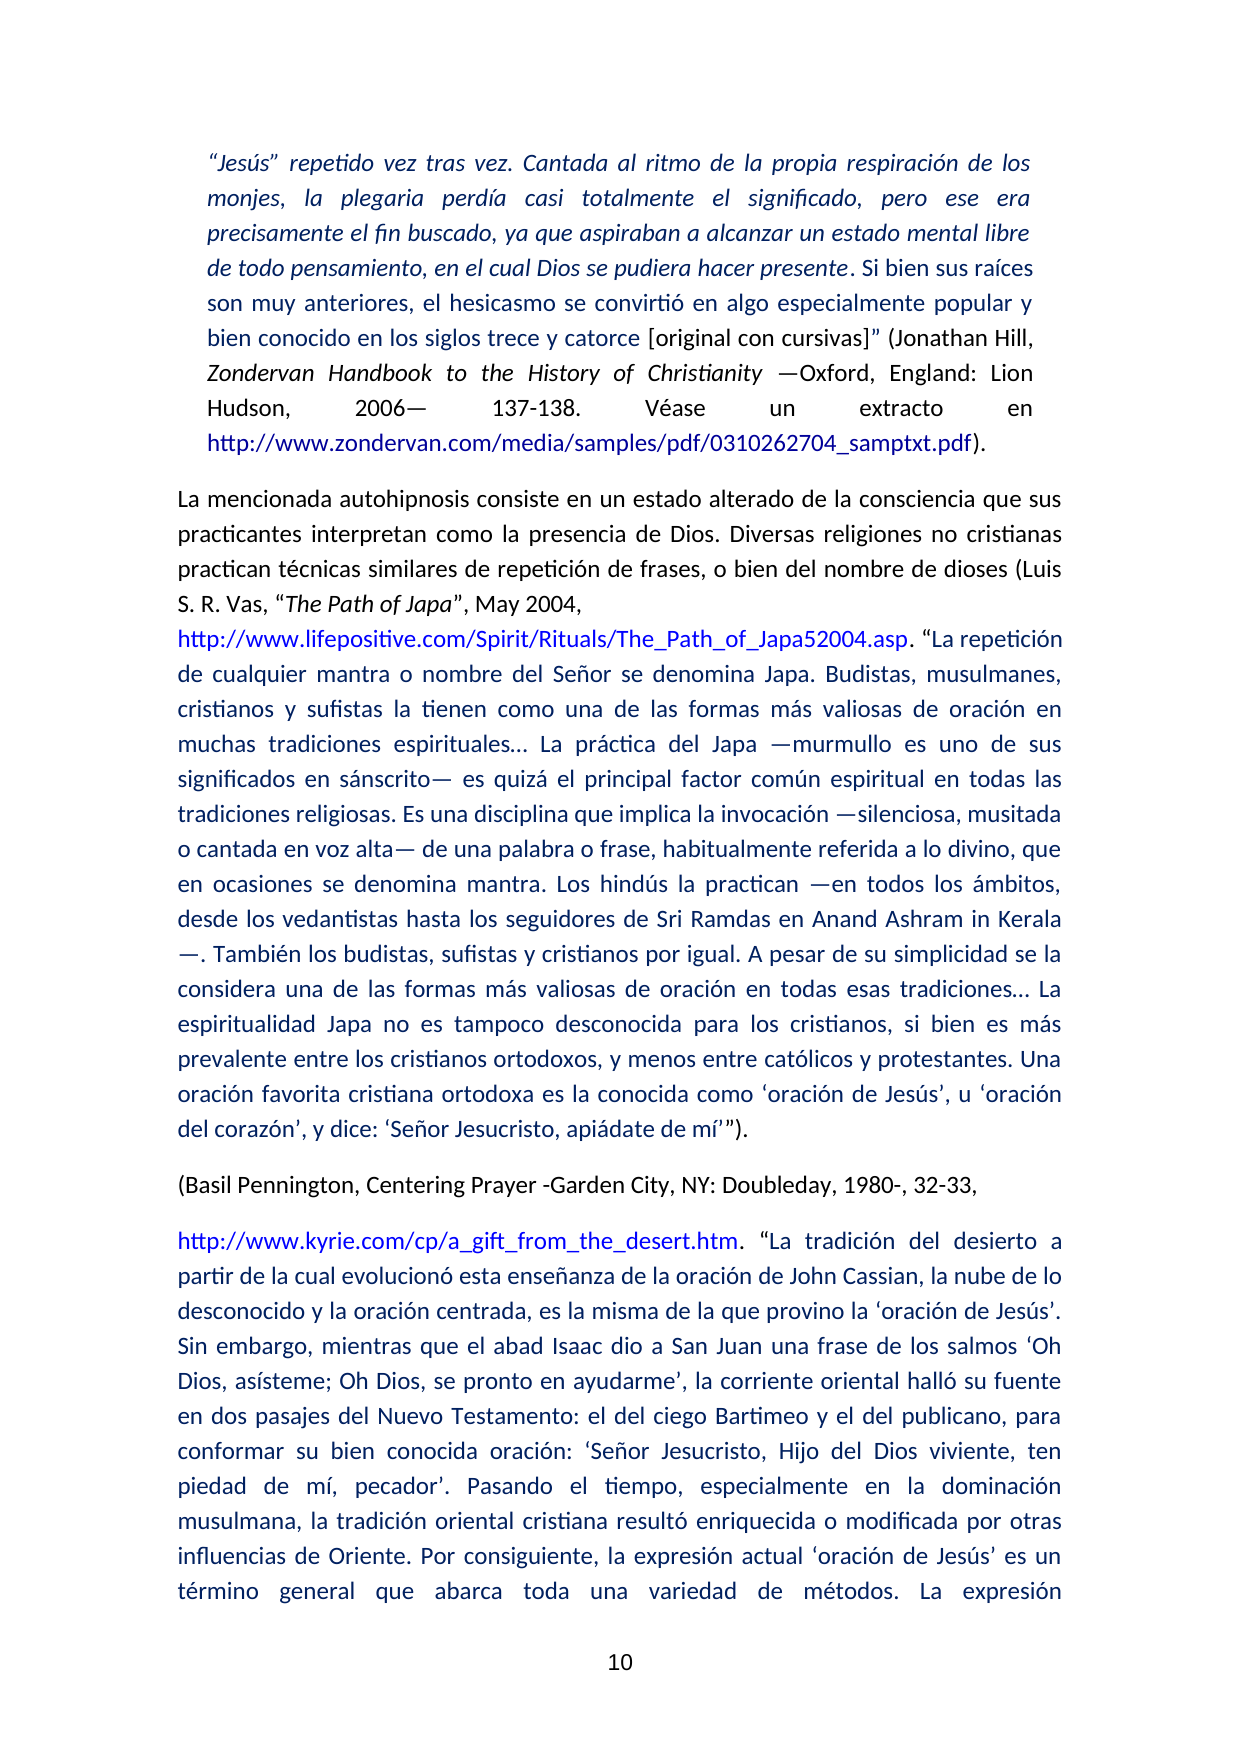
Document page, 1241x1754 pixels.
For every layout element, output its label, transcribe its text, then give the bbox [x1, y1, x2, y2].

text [207, 148, 1034, 458]
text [177, 1225, 1063, 1606]
text La mencionada autohipnosis consiste en un estado alterado de la consciencia que sus practicantes interpretan como la presencia de Dios. Diversas religiones no cristianas practican técnicas similares de repetición de frases, o bien del nombre de dioses (Luis S. R. Vas, “The Path of Japa”, May 2004, http://www.lifepositive.com/Spirit/Rituals/The_Path_of_Japa52004.asp. “La repetición de cualquier mantra o nombre del Señor se denomina Japa. Budistas, musulmanes, cristianos y sufistas la tienen como una de las formas más valiosas de oración en muchas tradiciones espirituales… La práctica del Japa —murmullo es uno de sus significados en sánscrito— es quizá el principal factor común espiritual en todas las tradiciones religiosas. Es una disciplina que implica la invocación —silenciosa, musitada o cantada en voz alta— de una palabra o frase, habitualmente referida a lo divino, que en ocasiones se denomina mantra. Los hindús la practican —en todos los ámbitos, desde los vedantistas hasta los seguidores de Sri Ramdas en Anand Ashram in Kerala—. También los budistas, sufistas y cristianos por igual. A pesar de su simplicidad se la considera una de las formas más valiosas de oración en todas esas tradiciones… La espiritualidad Japa no es tampoco desconocida para los cristianos, si bien es más prevalente entre los cristianos ortodoxos, y menos entre católicos y protestantes. Una oración favorita cristiana ortodoxa es la conocida como ‘oración de Jesús’, u ‘oración del corazón’, y dice: ‘Señor Jesucristo, apiádate de mí’”). [177, 483, 1063, 1144]
text (Basil Pennington, Centering Prayer -Garden City, NY: Doubleday, 1980-, 32-33, [177, 1169, 1063, 1200]
